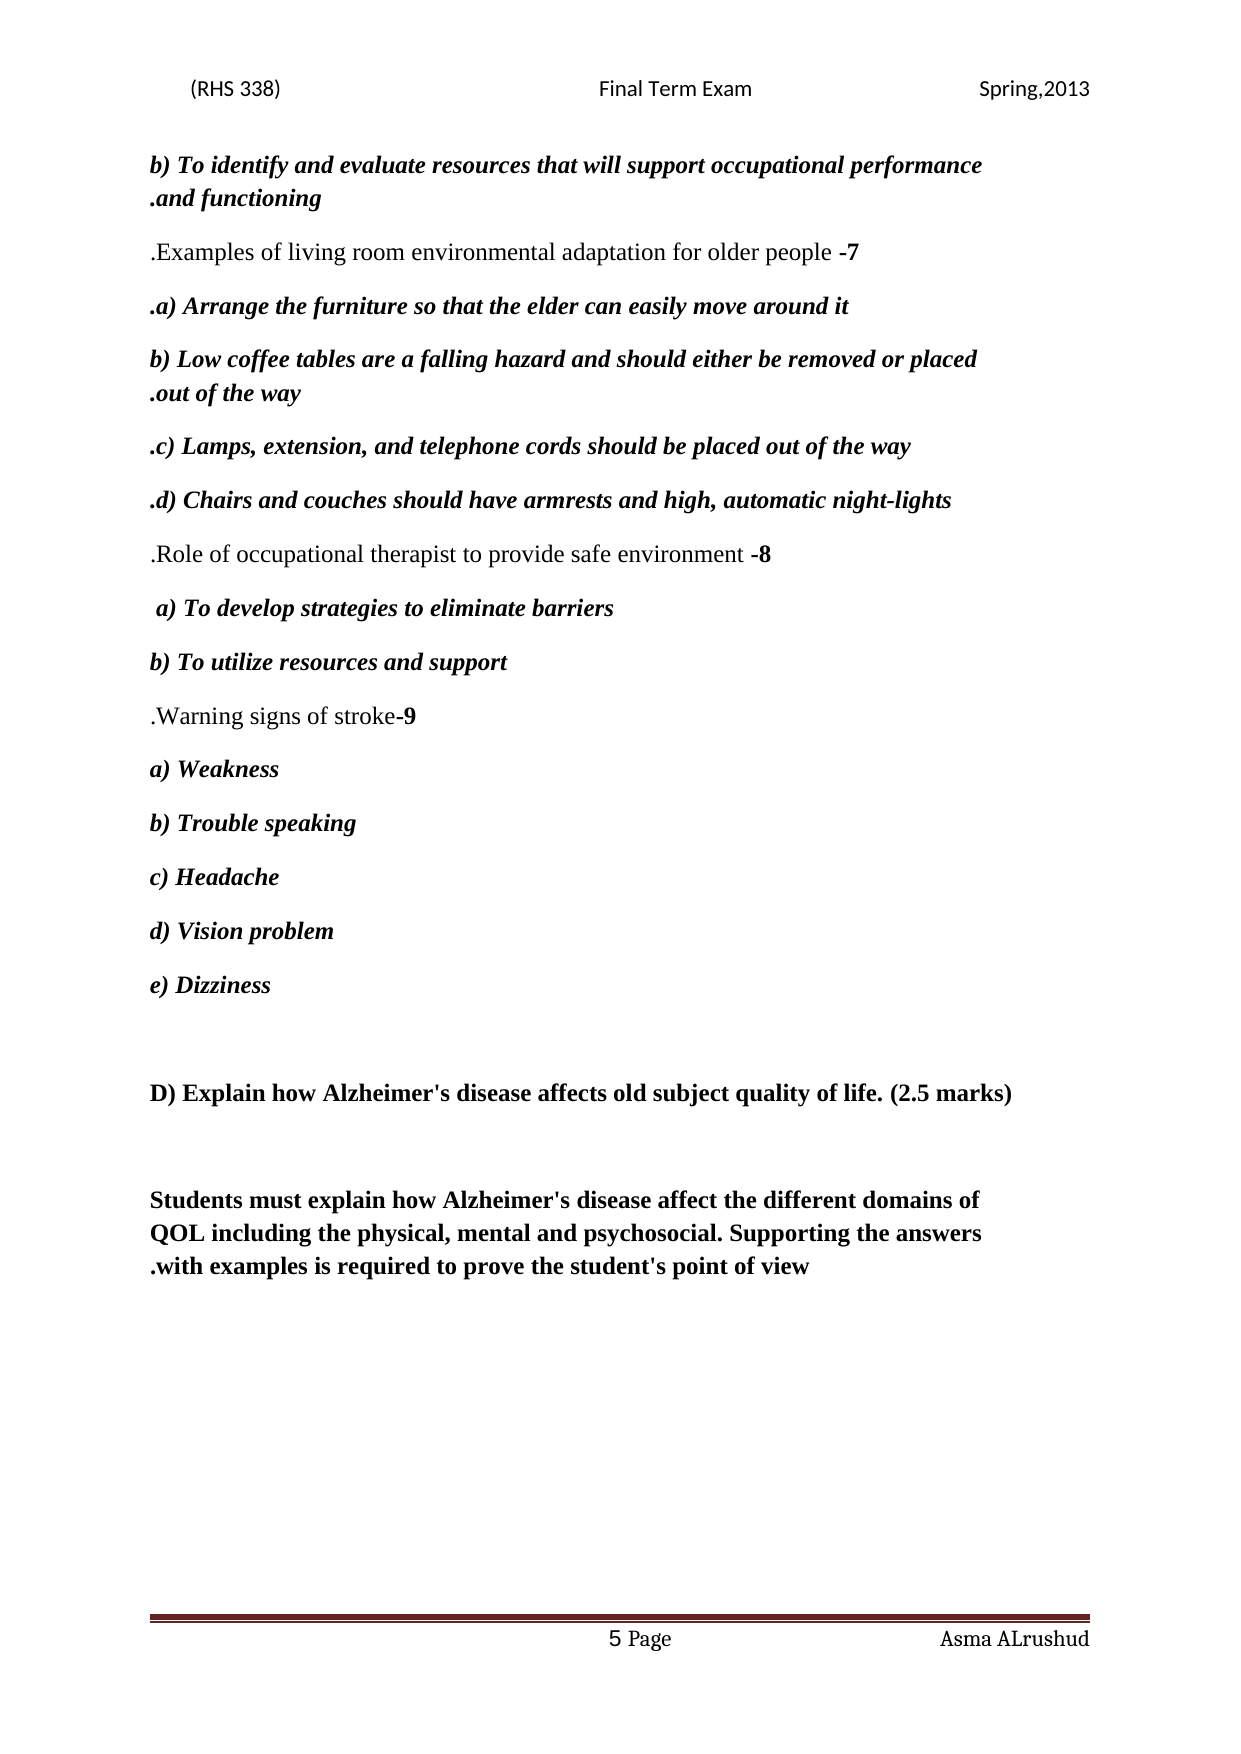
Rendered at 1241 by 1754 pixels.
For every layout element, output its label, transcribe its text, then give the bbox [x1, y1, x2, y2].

text c) Headache [150, 862, 1015, 891]
text b) To identify and evaluate resources that will support occupational performance and functioning. [150, 150, 1015, 212]
text e) Dizziness [150, 970, 1015, 999]
text D) Explain how Alzheimer's disease affects old subject quality of life. (2.5 marks) [150, 1078, 1015, 1106]
text b) To utilize resources and support [150, 647, 1015, 676]
text Students must explain how Alzheimer's disease affect the different domains of QOL including the physical, mental and psychosocial. Supporting the answers with examples is required to prove the student's point of view. [150, 1185, 1015, 1280]
text a) To develop strategies to eliminate barriers [150, 593, 1015, 622]
text d) Vision problem [150, 916, 1015, 945]
text b) Low coffee tables are a falling hazard and should either be removed or placed out of the way. [150, 344, 1015, 406]
text 7- Examples of living room environmental adaptation for older people. [150, 237, 1015, 266]
text c) Lamps, extension, and telephone cords should be placed out of the way. [150, 431, 1015, 460]
text 9-Warning signs of stroke. [150, 701, 1015, 729]
text 8- Role of occupational therapist to provide safe environment. [150, 539, 1015, 568]
text b) Trouble speaking [150, 808, 1015, 837]
text d) Chairs and couches should have armrests and high, automatic night-lights. [150, 485, 1015, 514]
text a) Arrange the furniture so that the elder can easily move around it. [150, 291, 1015, 319]
text a) Weakness [150, 754, 1015, 783]
